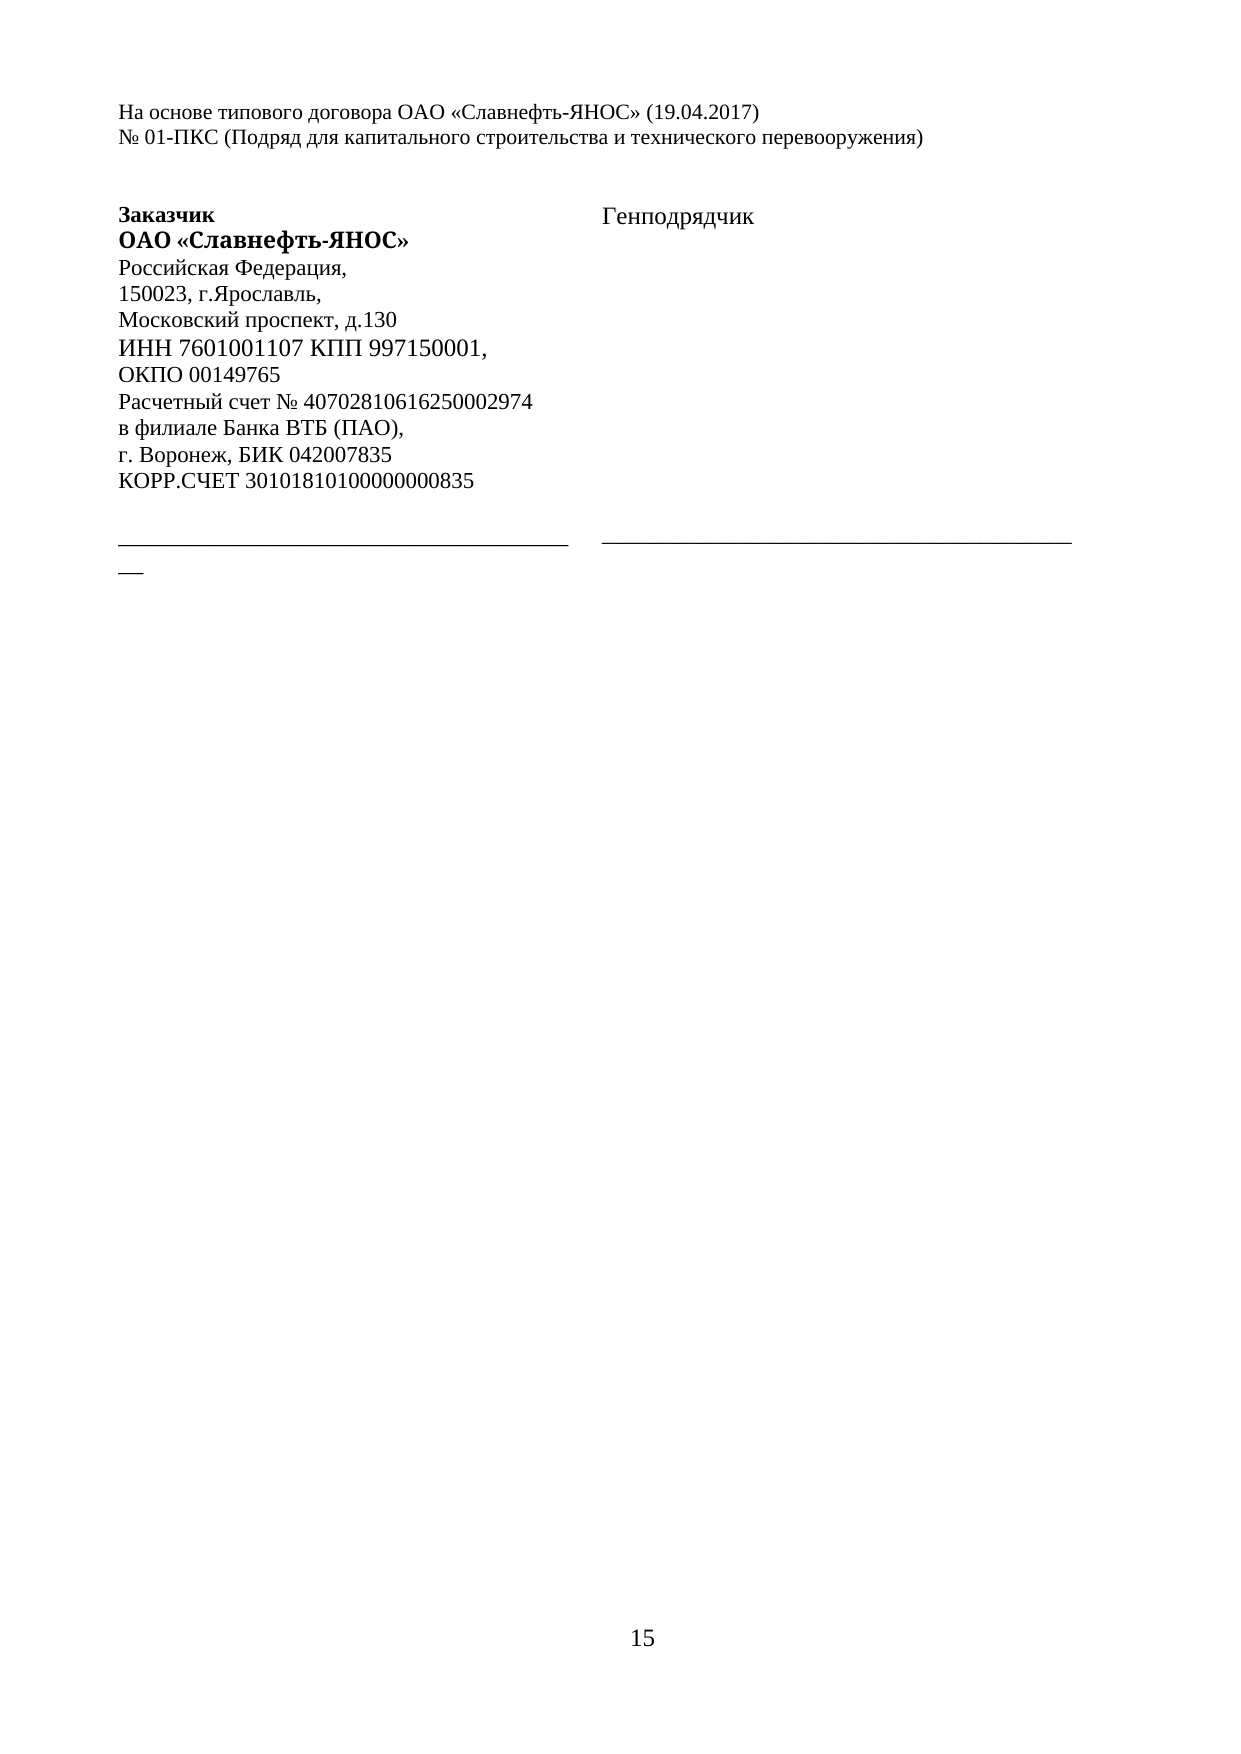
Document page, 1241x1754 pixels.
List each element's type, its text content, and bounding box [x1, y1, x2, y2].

table_header Заказчик ОАО «Славнефть-ЯНОС» Российская Федерация, .Ярославль, Московский проспект, д.130 [107, 201, 591, 577]
